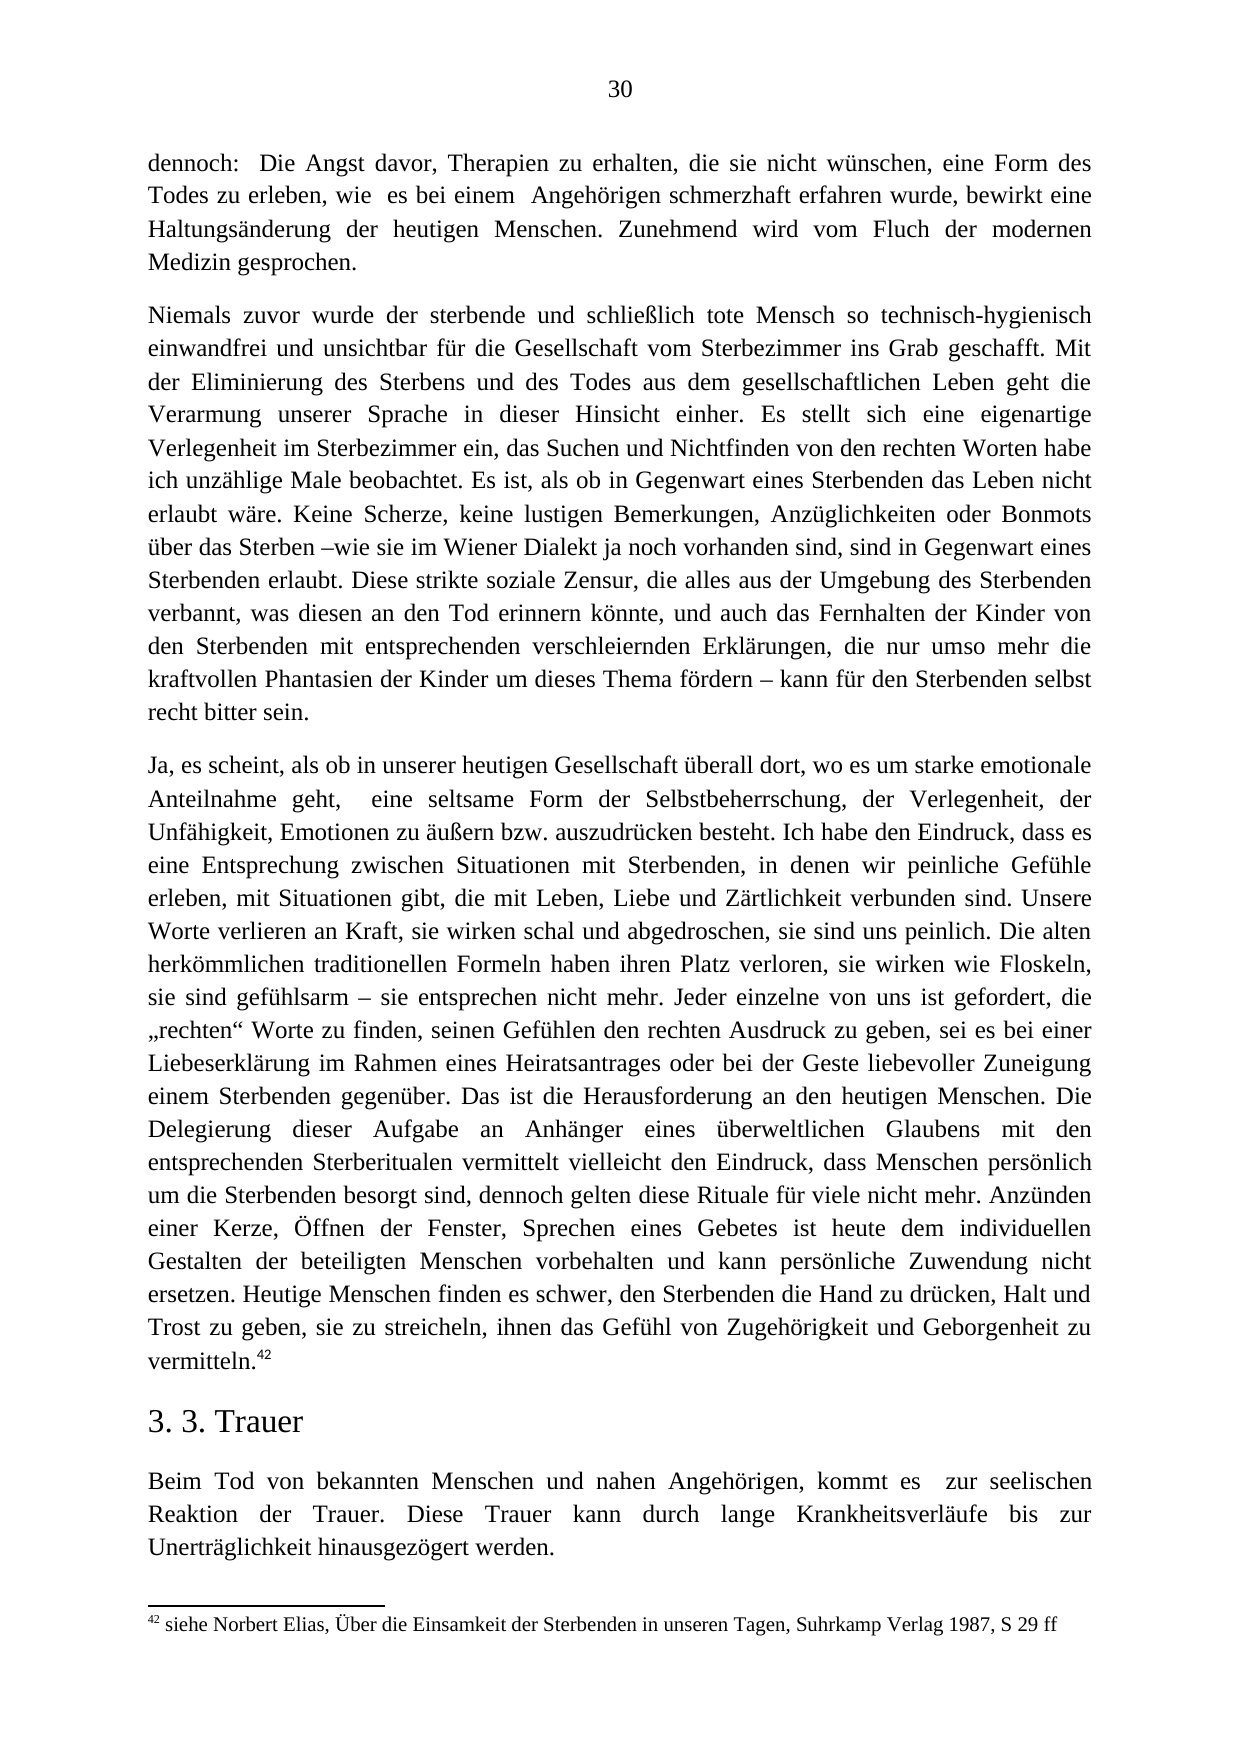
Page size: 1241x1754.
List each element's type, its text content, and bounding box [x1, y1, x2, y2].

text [148, 148, 1093, 275]
text Beim Tod von bekannten Menschen und nahen Angehörigen, kommt es zur seelischen Reaktion der Trauer. Diese Trauer kann durch lange Krankheitsverläufe bis zur Unerträglichkeit hinausgezögert werden. [148, 1466, 1093, 1561]
text Ja, es scheint, als ob in unserer heutigen Gesellschaft überall dort, wo es um starke emotionale Anteilnahme geht, eine seltsame Form der Selbstbeherrschung, der Verlegenheit, der Unfähigkeit, Emotionen zu äußern bzw. auszudrücken besteht. Ich habe den Eindruck, dass es eine Entsprechung zwischen Situationen mit Sterbenden, in denen wir peinliche Gefühle erleben, mit Situationen gibt, die mit Leben, Liebe und Zärtlichkeit verbunden sind. Unsere Worte verlieren an Kraft, sie wirken schal und abgedroschen, sie sind uns peinlich. Die alten herkömmlichen traditionellen Formeln haben ihren Platz verloren, sie wirken wie Floskeln, sie sind gefühlsarm – sie entsprechen nicht mehr. Jeder einzelne von uns ist gefordert, die „rechten“ Worte zu finden, seinen Gefühlen den rechten Ausdruck zu geben, sei es bei einer Liebeserklärung im Rahmen eines Heiratsantrages oder bei der Geste liebevoller Zuneigung einem Sterbenden gegenüber. Das ist die Herausforderung an den heutigen Menschen. Die Delegierung dieser Aufgabe an Anhänger eines überweltlichen Glaubens mit den entsprechenden Sterberitualen vermittelt vielleicht den Eindruck, dass Menschen persönlich um die Sterbenden besorgt sind, dennoch gelten diese Rituale für viele nicht mehr. Anzünden einer Kerze, Öffnen der Fenster, Sprechen eines Gebetes ist heute dem individuellen Gestalten der beteiligten Menschen vorbehalten und kann persönliche Zuwendung nicht ersetzen. Heutige Menschen finden es schwer, den Sterbenden die Hand zu drücken, Halt und Trost zu geben, sie zu streicheln, ihnen das Gefühl von Zugehörigkeit und Geborgenheit zu vermitteln. [148, 751, 1093, 1376]
text Niemals zuvor wurde der sterbende und schließlich tote Mensch so technisch-hygienisch einwandfrei und unsichtbar für die Gesellschaft vom Sterbezimmer ins Grab geschafft. Mit der Eliminierung des Sterbens und des Todes aus dem gesellschaftlichen Leben geht die Verarmung unserer Sprache in dieser Hinsicht einher. Es stellt sich eine eigenartige Verlegenheit im Sterbezimmer ein, das Suchen und Nichtfinden von den rechten Worten habe ich unzählige Male beobachtet. Es ist, als ob in Gegenwart eines Sterbenden das Leben nicht erlaubt wäre. Keine Scherze, keine lustigen Bemerkungen, Anzüglichkeiten oder Bonmots über das Sterben –wie sie im Wiener Dialekt ja noch vorhanden sind, sind in Gegenwart eines Sterbenden erlaubt. Diese strikte soziale Zensur, die alles aus der Umgebung des Sterbenden verbannt, was diesen an den Tod erinnern könnte, und auch das Fernhalten der Kinder von den Sterbenden mit entsprechenden verschleiernden Erklärungen, die nur umso mehr die kraftvollen Phantasien der Kinder um dieses Thema fördern – kann für den Sterbenden selbst recht bitter sein. [148, 301, 1093, 726]
text 3. 3. Trauer [148, 1401, 1093, 1439]
